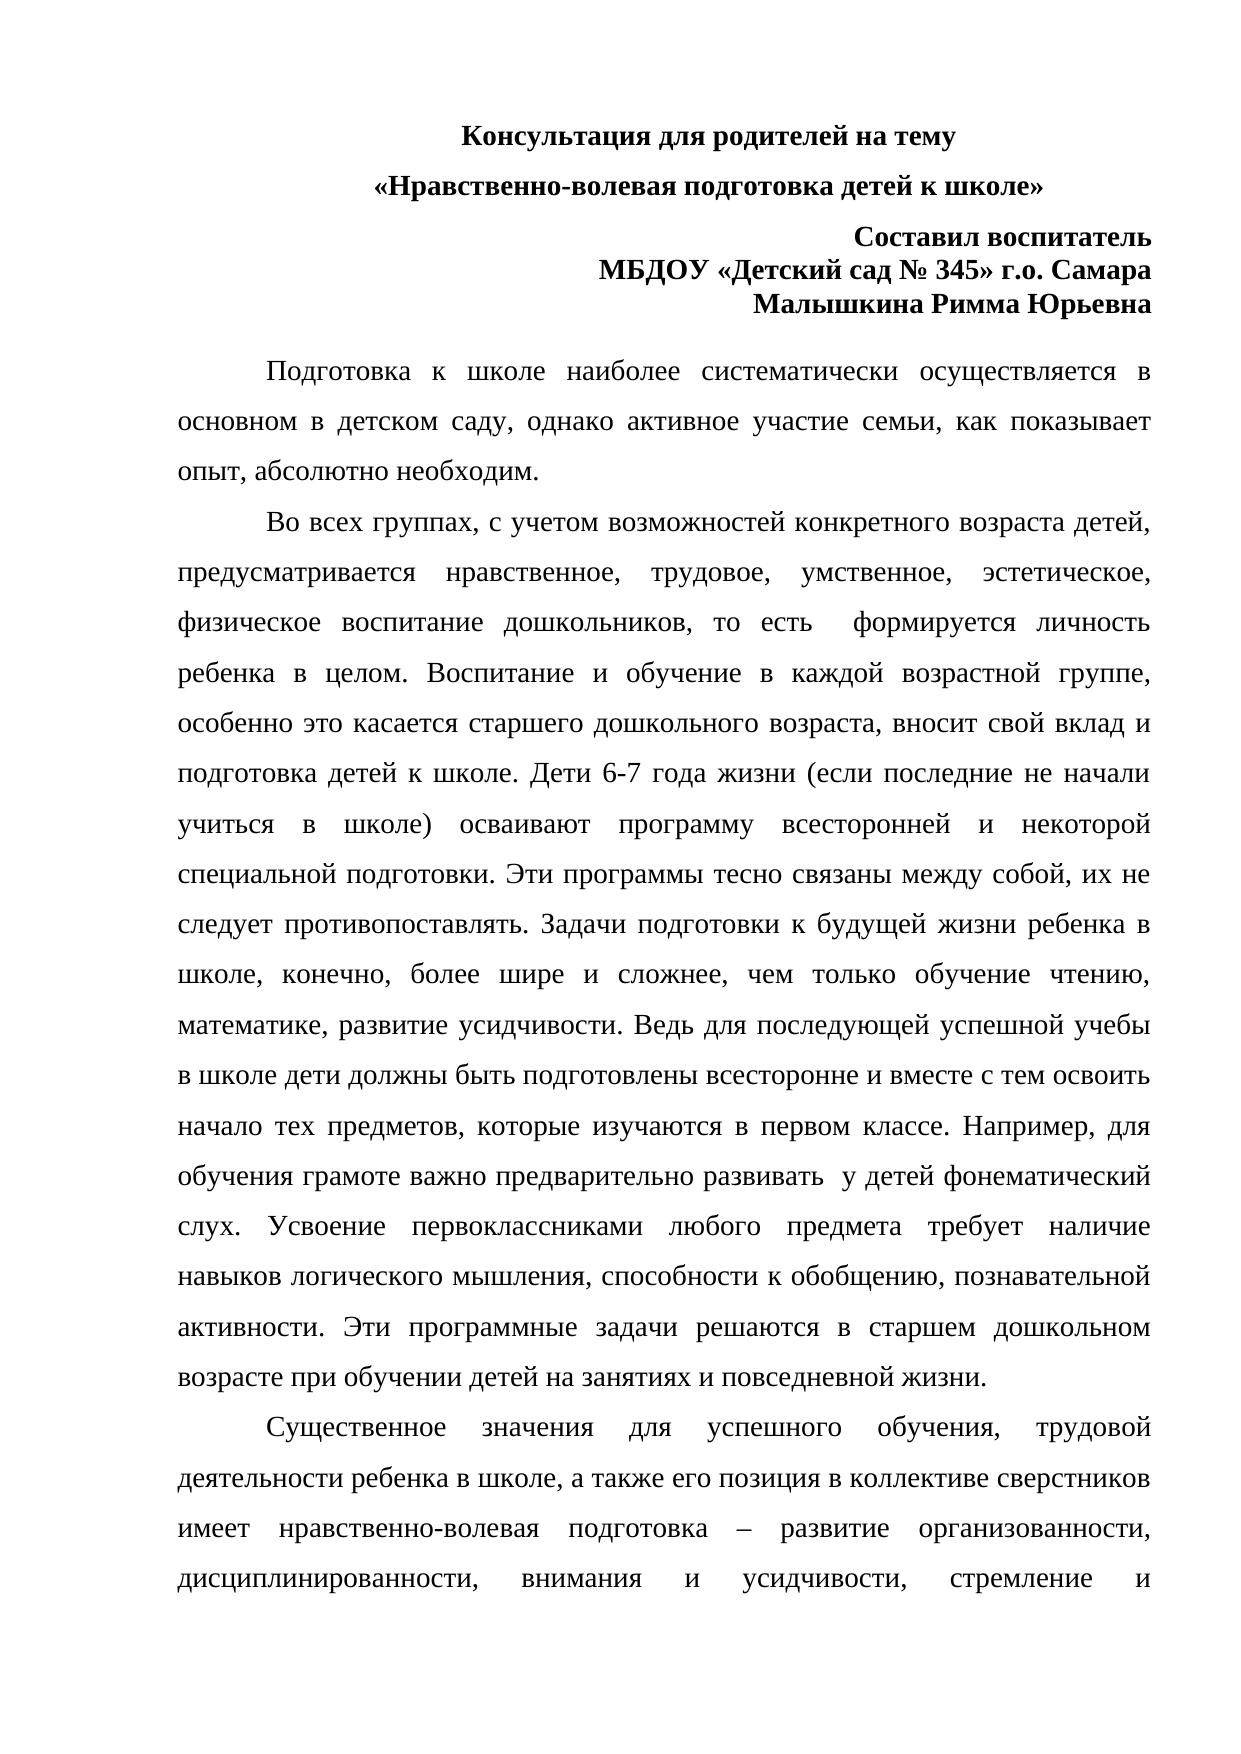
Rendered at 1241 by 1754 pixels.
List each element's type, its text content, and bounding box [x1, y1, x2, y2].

text Консультация для родителей на тему [177, 118, 1152, 152]
text Во всех группах, с учетом возможностей конкретного возраста детей, предусматривается нравственное, трудовое, умственное, эстетическое, физическое воспитание дошкольников, то есть формируется личность ребенка в целом. Воспитание и обучение в каждой возрастной группе, особенно это касается старшего дошкольного возраста, вносит свой вклад и подготовка детей к школе. Дети 6-7 года жизни (если последние не начали учиться в школе) осваивают программу всесторонней и некоторой специальной подготовки. Эти программы тесно связаны между собой, их не следует противопоставлять. Задачи подготовки к будущей жизни ребенка в школе, конечно, более шире и сложнее, чем только обучение чтению, математике, развитие усидчивости. Ведь для последующей успешной учебы в школе дети должны быть подготовлены всесторонне и вместе с тем освоить начало тех предметов, которые изучаются в первом классе. Например, для обучения грамоте важно предварительно развивать у детей фонематический слух. Усвоение первоклассниками любого предмета требует наличие навыков логического мышления, способности к обобщению, познавательной активности. Эти программные задачи решаются в старшем дошкольном возрасте при обучении детей на занятиях и повседневной жизни. [177, 504, 1152, 1393]
text Малышкина Римма Юрьевна [177, 286, 1152, 319]
text Подготовка к школе наиболее систематически осуществляется в основном в детском саду, однако активное участие семьи, как показывает опыт, абсолютно необходим. [177, 353, 1152, 487]
text Составил воспитатель [177, 219, 1152, 252]
text МБДОУ «Детский сад № 345» г.о. Самара [177, 252, 1152, 286]
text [177, 1409, 1152, 1594]
text «Нравственно-волевая подготовка детей к школе» [177, 168, 1152, 202]
